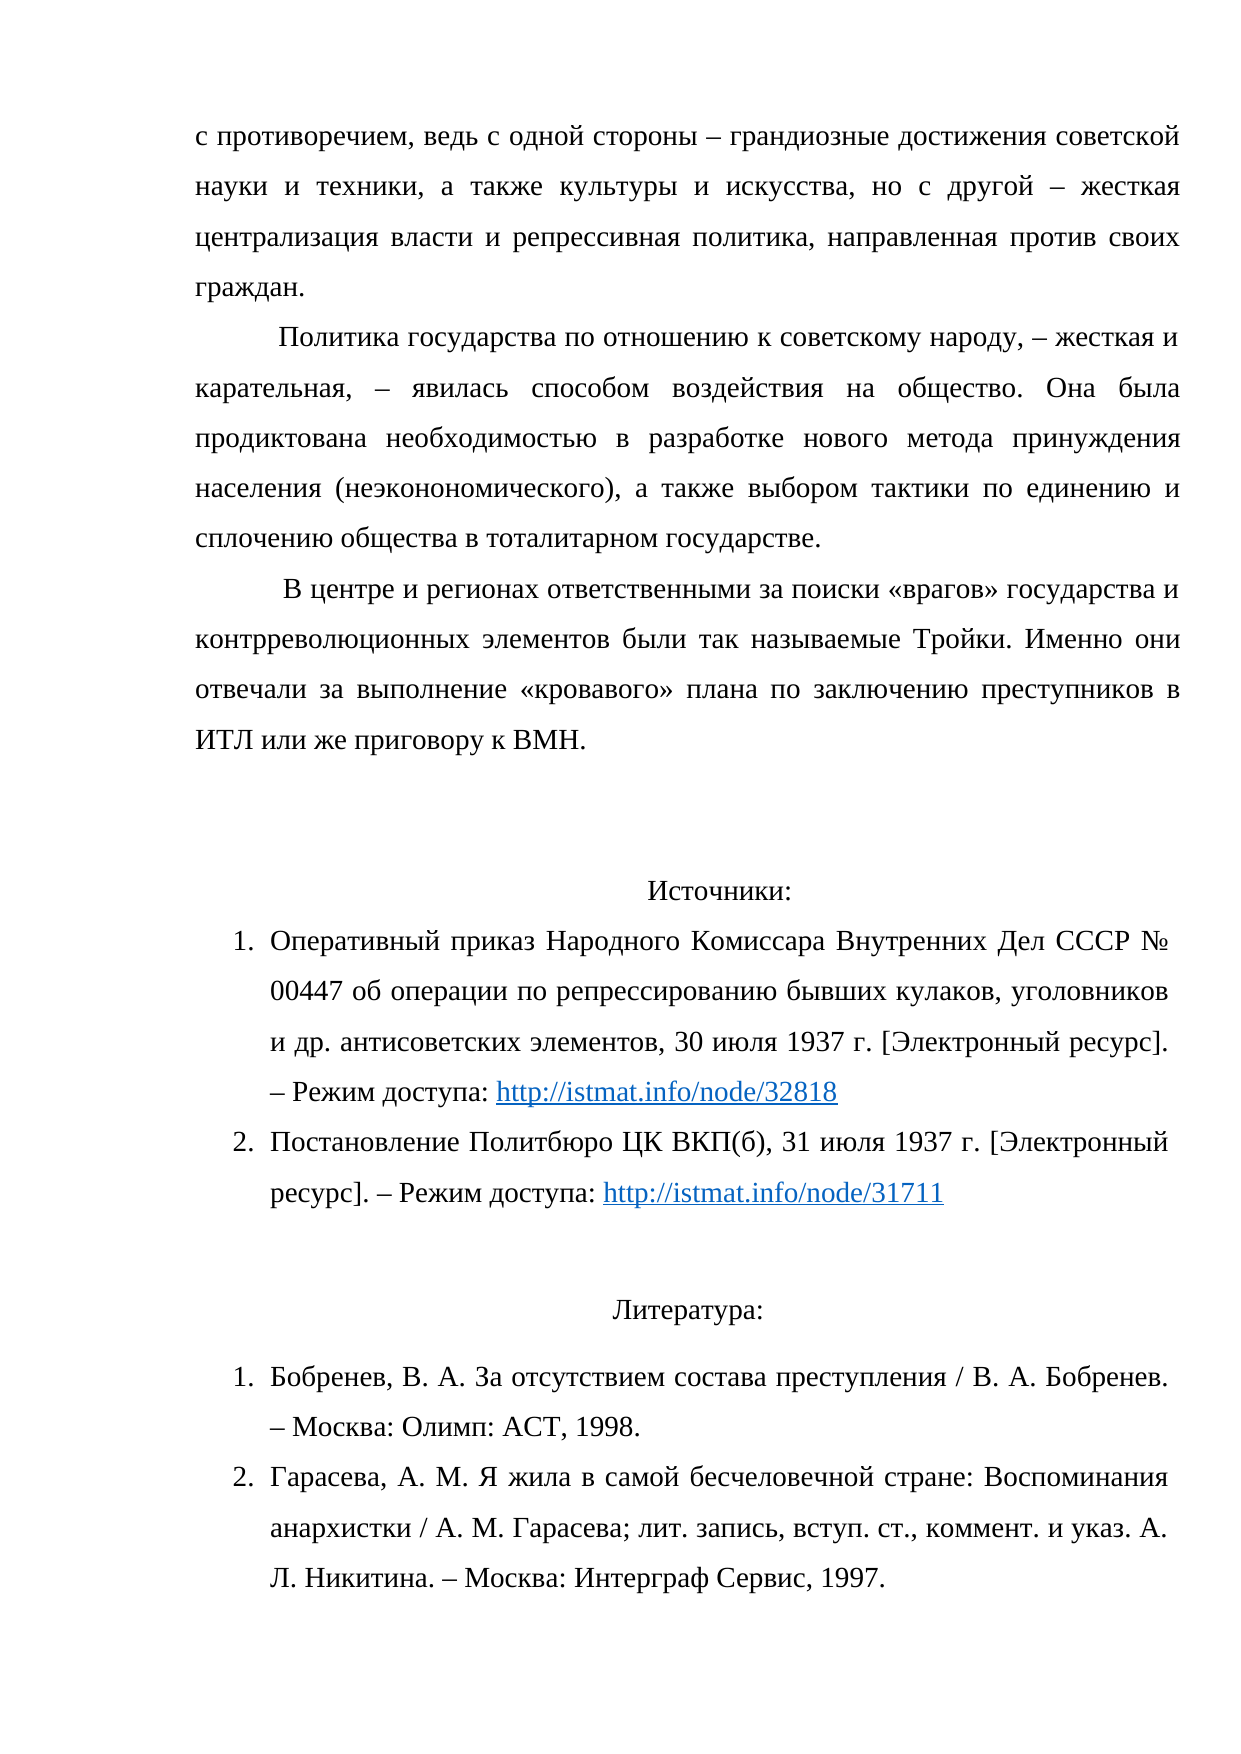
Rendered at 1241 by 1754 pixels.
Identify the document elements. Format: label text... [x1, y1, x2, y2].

text В центре и регионах ответственными за поиски «врагов» государства и контрреволюционных элементов были так называемые Тройки. Именно они отвечали за выполнение «кровавого» плана по заключению преступников в ИТЛ или же приговору к ВМН. [195, 571, 1181, 755]
list Источники: [270, 873, 1169, 906]
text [195, 118, 1181, 303]
list Бобренев, В. А. За отсутствием состава преступления / В. А. Бобренев. – Москва: Олимп: АСТ, 1998. [232, 1359, 1169, 1443]
list Постановление Политбюро ЦК ВКП(б), 31 июля 1937 г. [Электронный ресурс]. – Режим доступа: http://istmat.info/node/31711 [232, 1124, 1169, 1208]
text Политика государства по отношению к советскому народу, – жесткая и карательная, – явилась способом воздействия на общество. Она была продиктована необходимостью в разработке нового метода принуждения населения (неэконономического), а также выбором тактики по единению и сплочению общества в тоталитарном государстве. [195, 319, 1181, 554]
list Гарасева, А. М. Я жила в самой бесчеловечной стране: Воспоминания анархистки / А. М. Гарасева; лит. запись, вступ. ст., коммент. и указ. А. Л. Никитина. – Москва: Интерграф Сервис, 1997. [232, 1459, 1169, 1594]
list Оперативный приказ Народного Комиссара Внутренних Дел СССР № 00447 об операции по репрессированию бывших кулаков, уголовников и др. антисоветских элементов, 30 июля 1937 г. [Электронный ресурс]. – Режим доступа: http://istmat.info/node/32818 [232, 923, 1169, 1108]
text Литература: [195, 1292, 1181, 1326]
